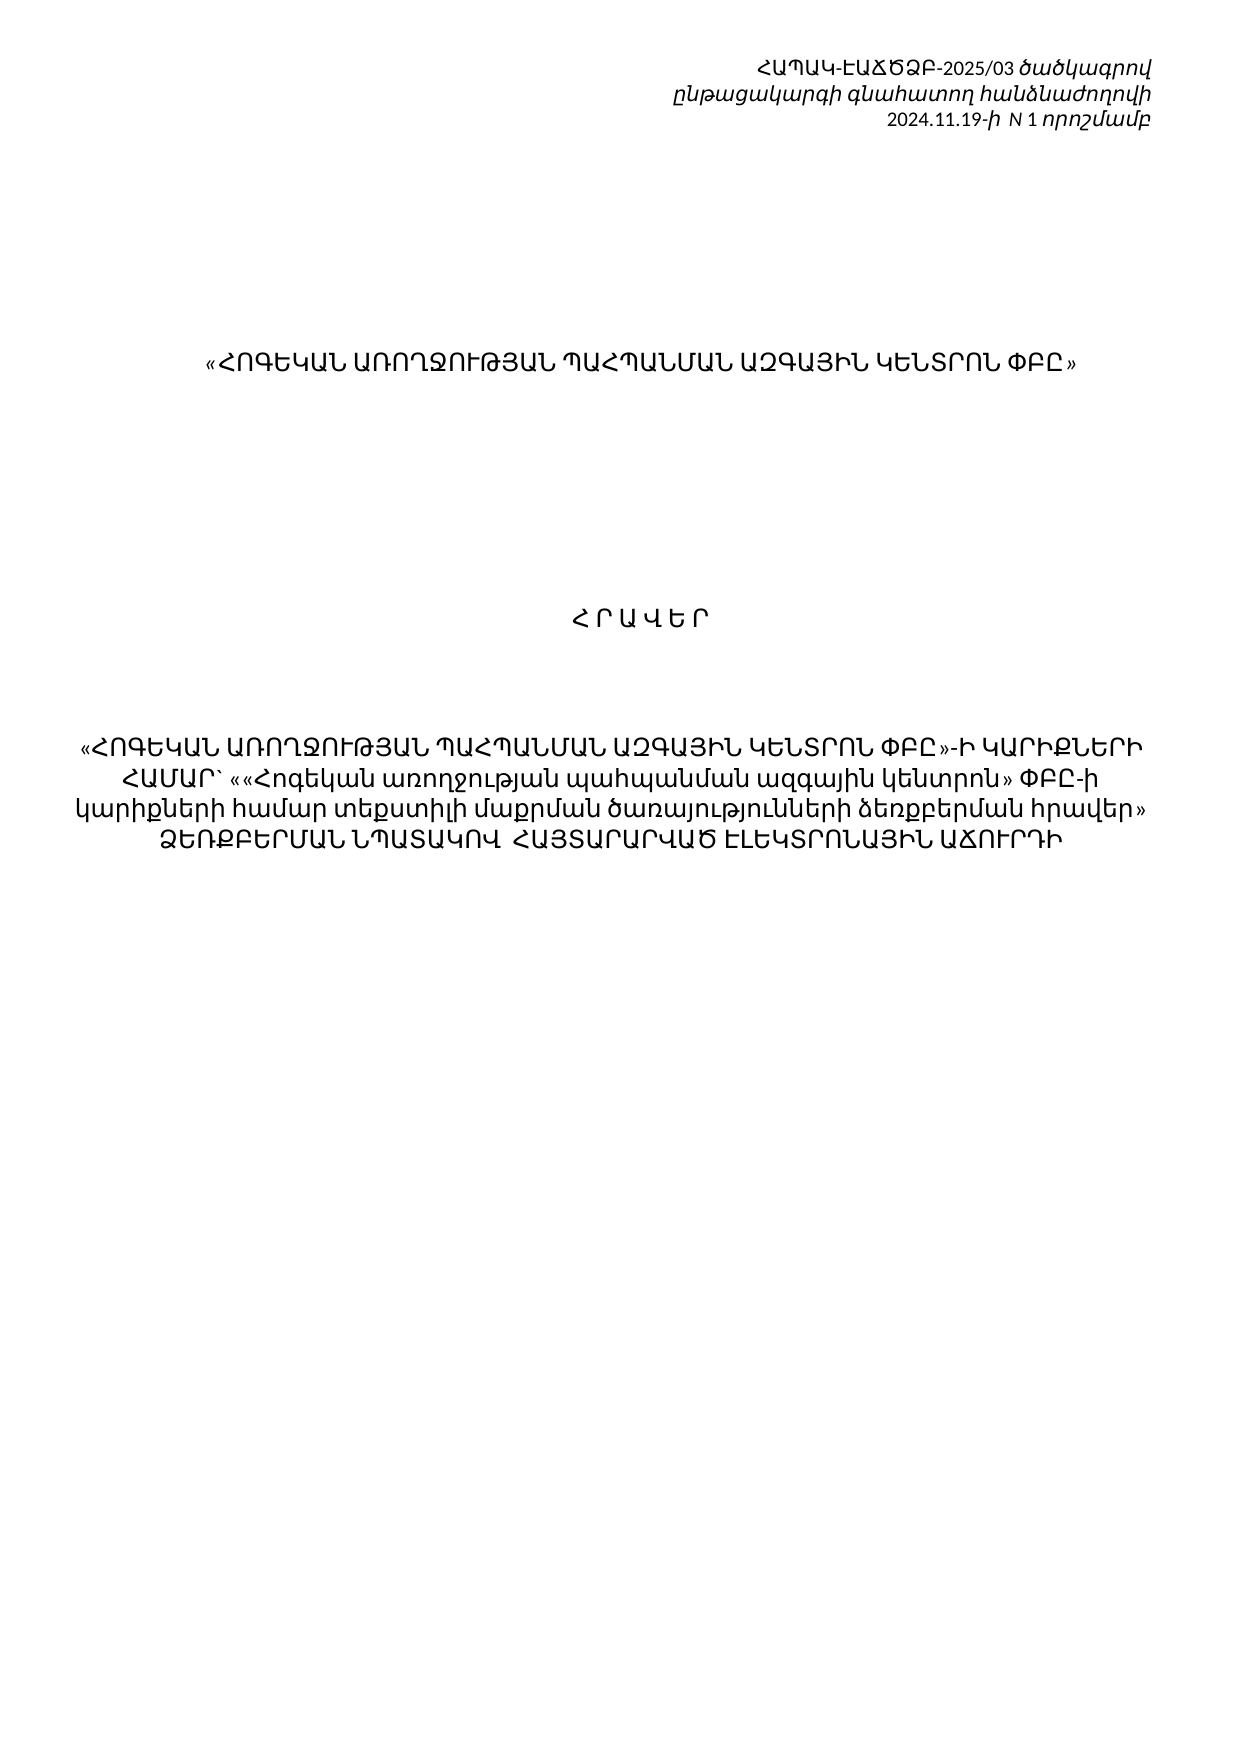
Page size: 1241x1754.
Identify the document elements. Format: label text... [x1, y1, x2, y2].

text Հ Ր Ա Վ Ե Ր [69, 603, 1152, 634]
text ՀԱՊԱԿ-ԷԱՃԾՁԲ-2025/03 ծածկագրով [69, 56, 1152, 81]
text «ՀՈԳԵԿԱՆ ԱՌՈՂՋՈՒԹՅԱՆ ՊԱՀՊԱՆՄԱՆ ԱԶԳԱՅԻՆ ԿԵՆՏՐՈՆ ՓԲԸ »-Ի ԿԱՐԻՔՆԵՐԻ ՀԱՄԱՐ` ««Հոգեկան առողջության պահպանման ազգային կենտրոն» ՓԲԸ-ի կարիքների համար տեքստիլի մաքրման ծառայությունների ձեռքբերման հրավեր» ՁԵՌՔԲԵՐՄԱՆ ՆՊԱՏԱԿՈՎ ՀԱՅՏԱՐԱՐՎԱԾ ԷԼԵԿՏՐՈՆԱՅԻՆ ԱՃՈՒՐԴԻ [69, 732, 1152, 854]
text 2024.11.19 -ի N 1 որոշմամբ [69, 106, 1152, 132]
text ընթացակարգի գնահատող հանձնաժողովի [69, 81, 1152, 106]
text « ՀՈԳԵԿԱՆ ԱՌՈՂՋՈՒԹՅԱՆ ՊԱՀՊԱՆՄԱՆ ԱԶԳԱՅԻՆ ԿԵՆՏՐՈՆ ՓԲԸ » [69, 347, 1152, 377]
